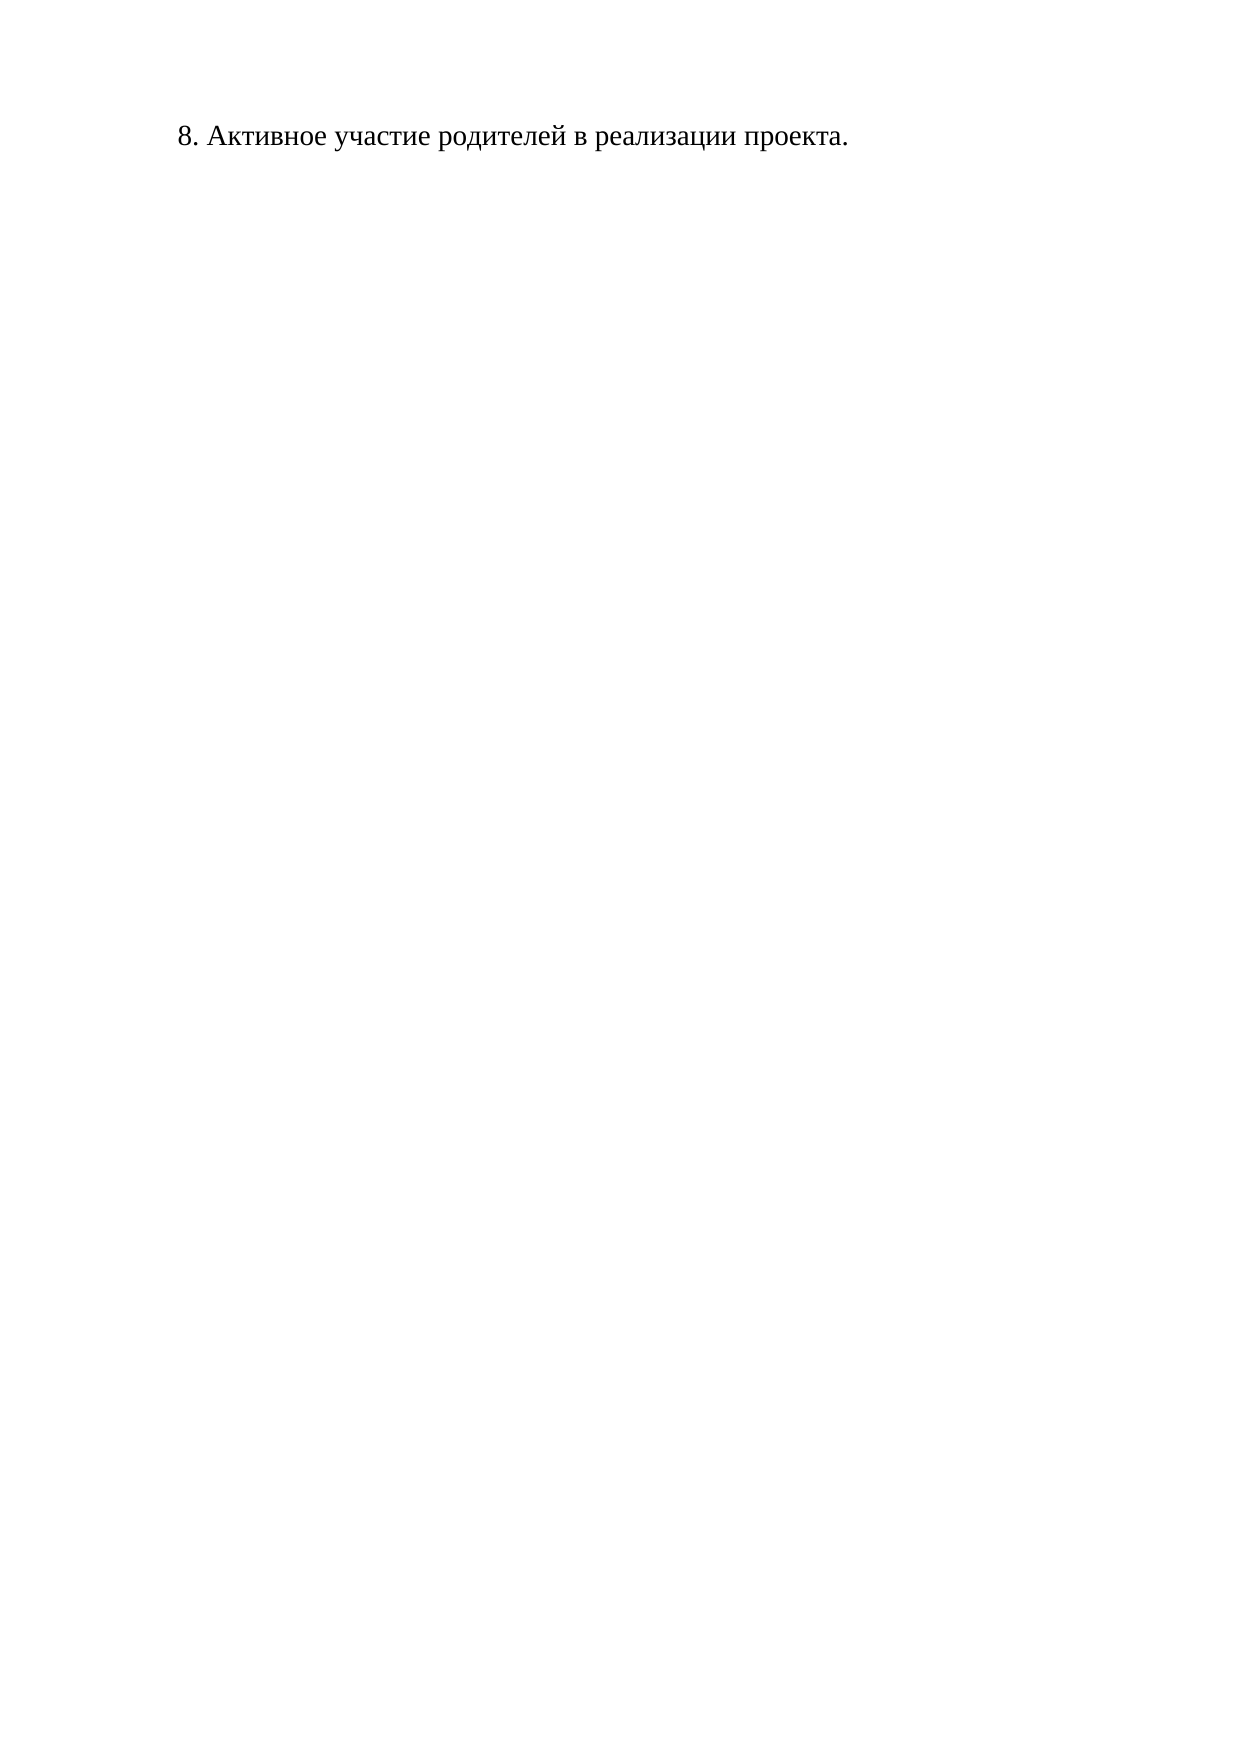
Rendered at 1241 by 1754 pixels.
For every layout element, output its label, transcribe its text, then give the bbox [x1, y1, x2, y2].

text 8. Активное участие родителей в реализации проекта. [177, 118, 1152, 152]
